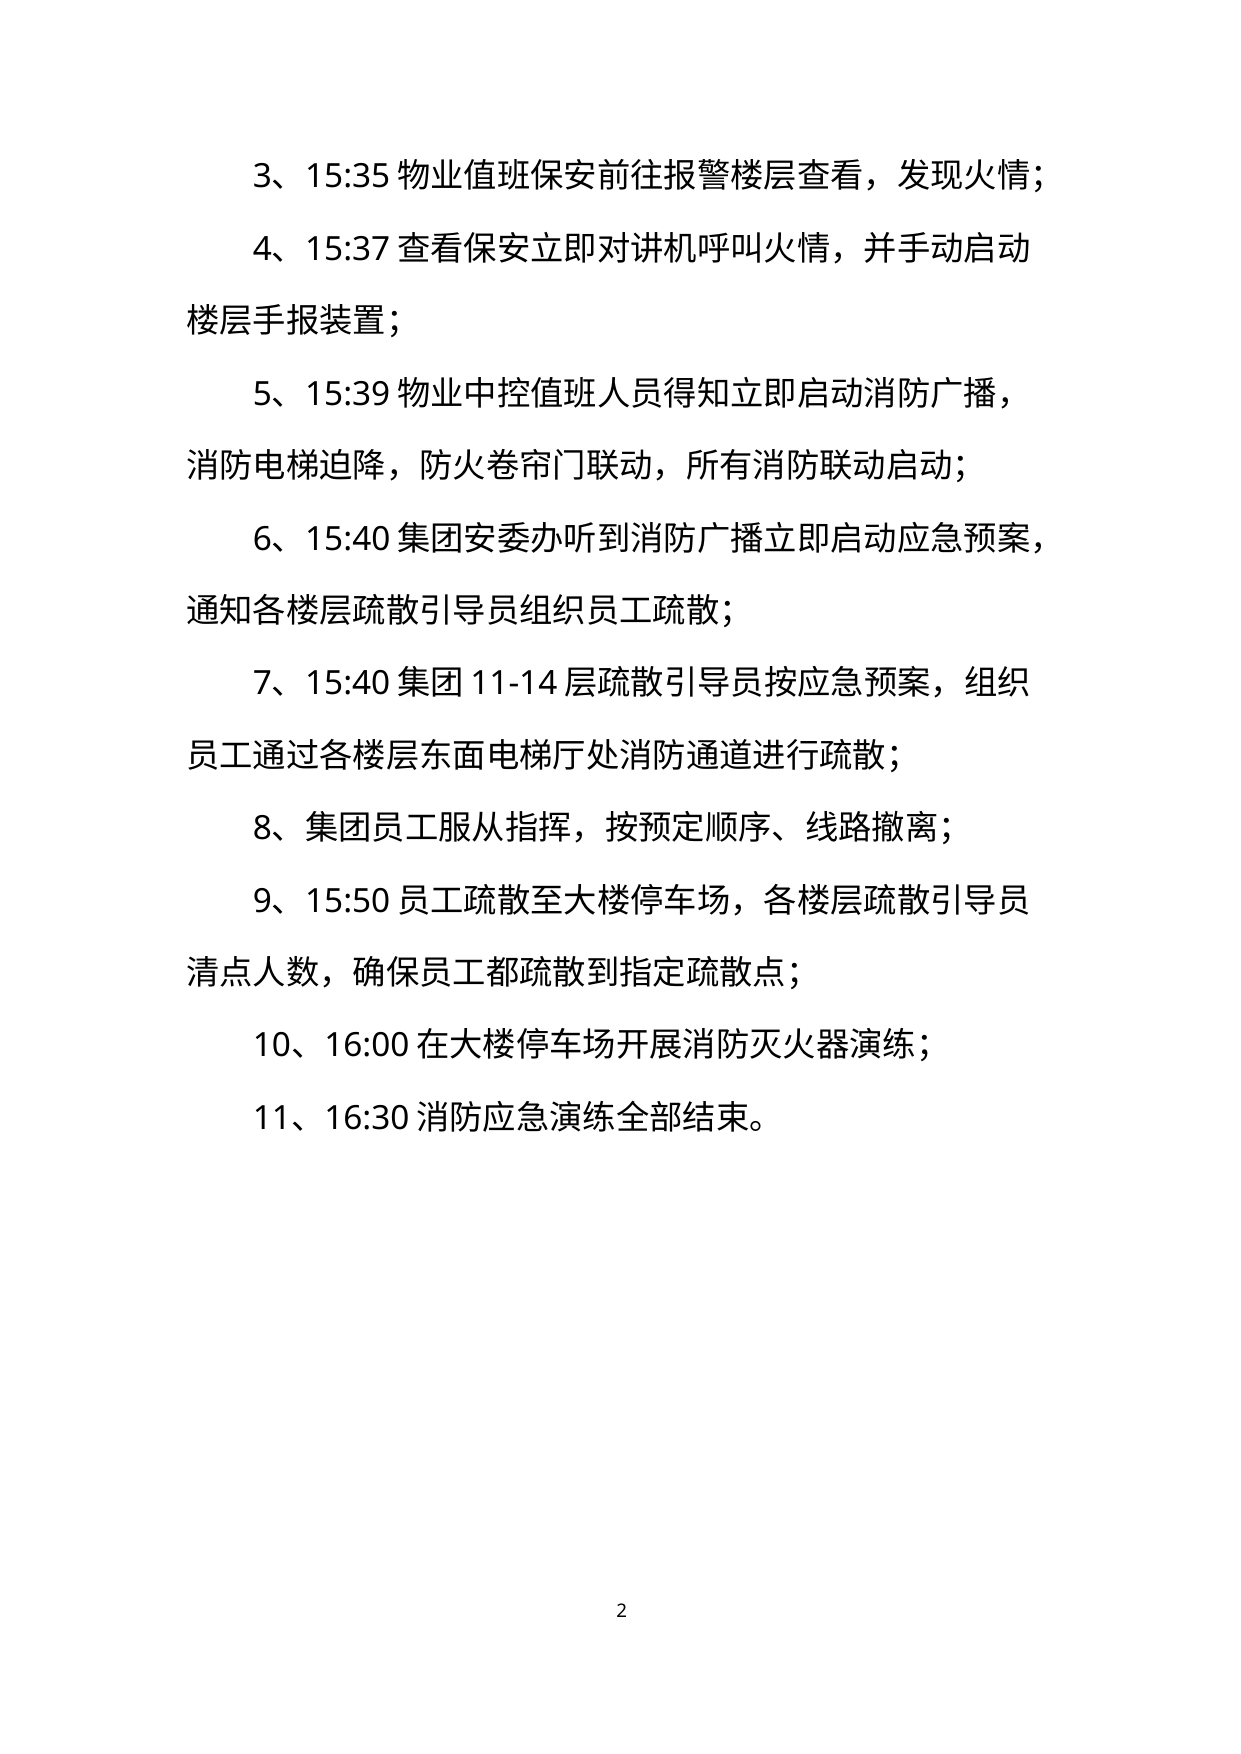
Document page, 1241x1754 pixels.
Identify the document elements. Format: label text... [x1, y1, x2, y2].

text 3、15:35物业值班保安前往报警楼层查看，发现火情； [186, 149, 1054, 197]
text 11、16:30消防应急演练全部结束。 [186, 1091, 1054, 1139]
text 5、15:39物业中控值班人员得知立即启动消防广播，消防电梯迫降，防火卷帘门联动，所有消防联动启动； [186, 366, 1054, 487]
text 4、15:37查看保安立即对讲机呼叫火情，并手动启动楼层手报装置； [186, 222, 1054, 342]
text 7、15:40集团11-14层疏散引导员按应急预案，组织员工通过各楼层东面电梯厅处消防通道进行疏散； [186, 656, 1054, 777]
text 9、15:50员工疏散至大楼停车场，各楼层疏散引导员清点人数，确保员工都疏散到指定疏散点； [186, 873, 1054, 994]
text 6、15:40集团安委办听到消防广播立即启动应急预案，通知各楼层疏散引导员组织员工疏散； [186, 511, 1054, 632]
text 8、集团员工服从指挥，按预定顺序、线路撤离； [186, 801, 1054, 849]
text 10、16:00在大楼停车场开展消防灭火器演练； [186, 1018, 1054, 1067]
